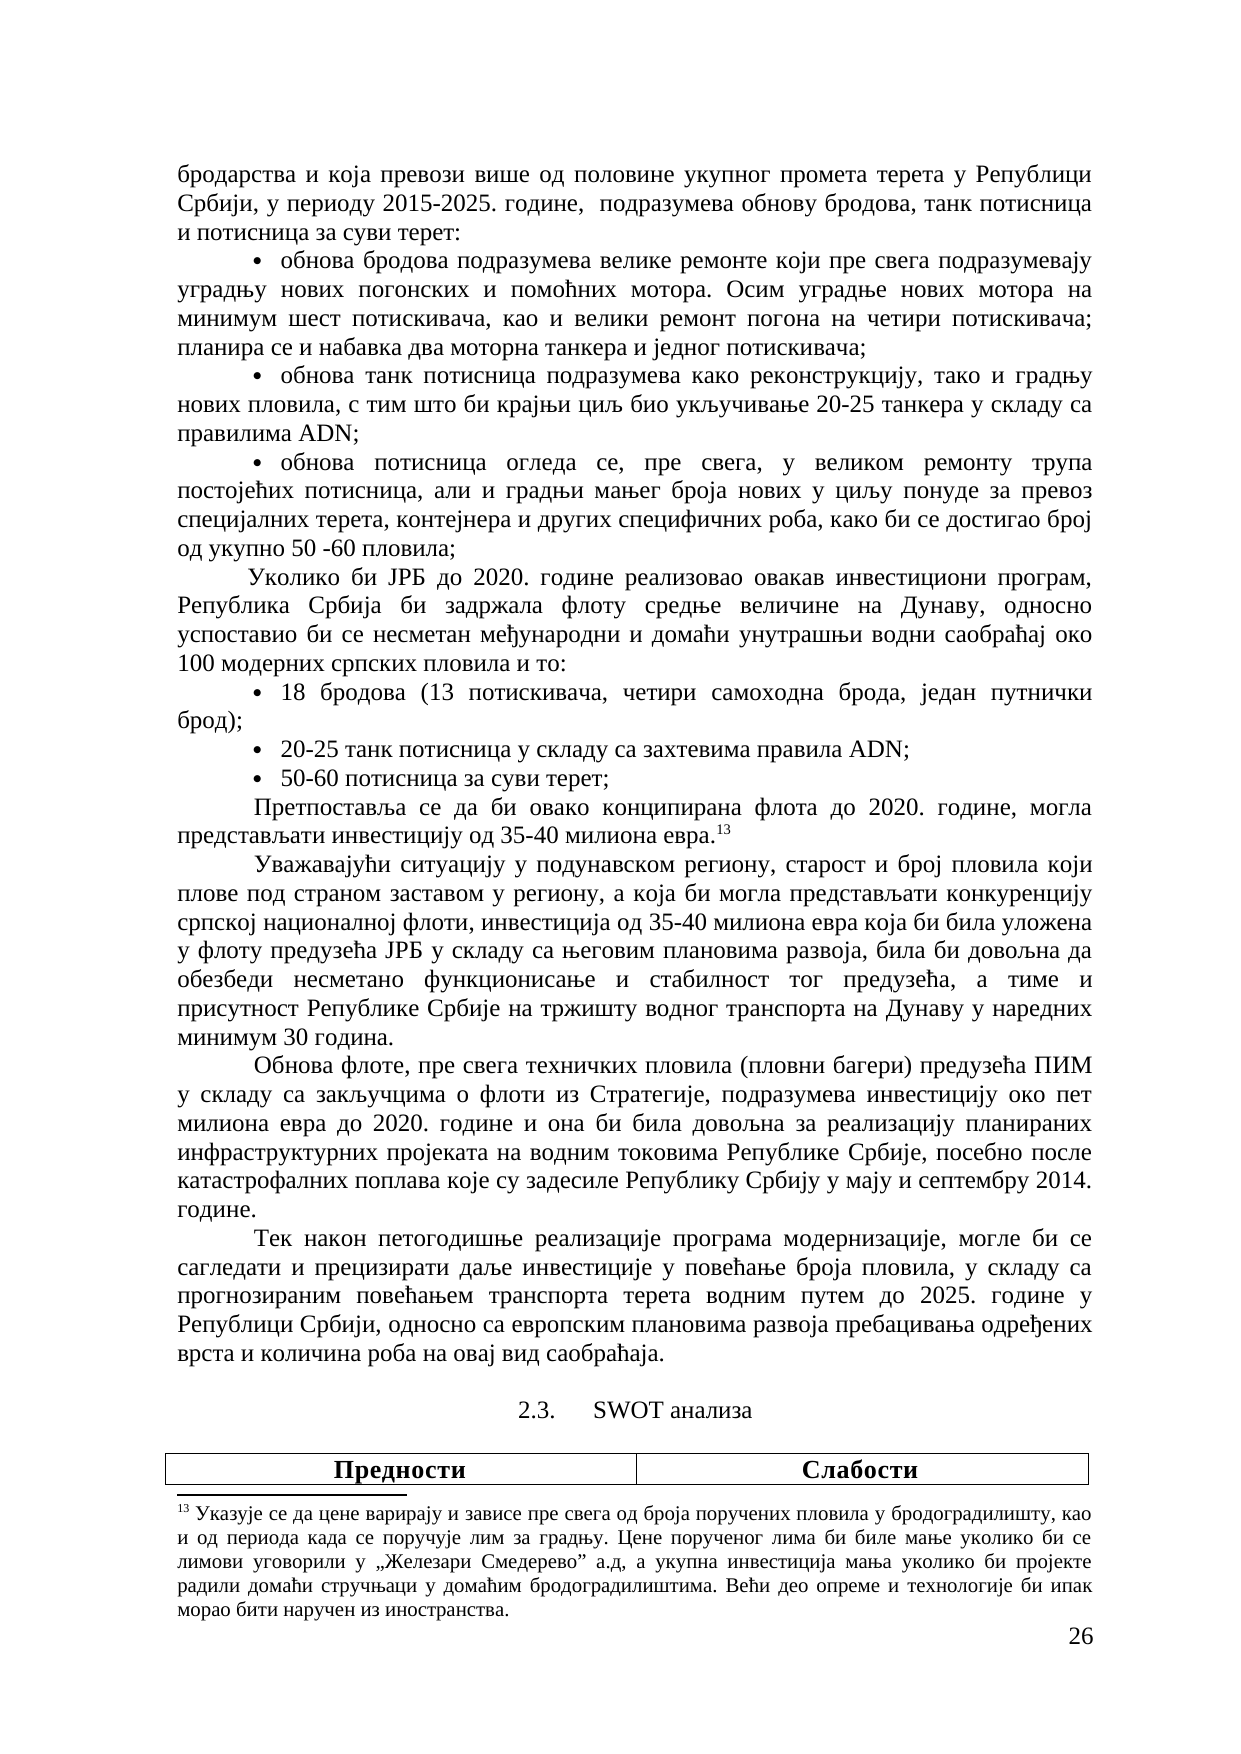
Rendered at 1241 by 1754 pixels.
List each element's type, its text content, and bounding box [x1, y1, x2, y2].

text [177, 159, 1093, 246]
text Уколико би ЈРБ до 2020. године реализовао овакав инвестициони програм, Република Србија би задржала флоту средње величине на Дунаву, односно успоставио би се несметан међународни и домаћи унутрашњи водни саобраћај око 100 модерних српских пловила и то: [177, 562, 1093, 677]
list 50-60 потисница за суви терет; [177, 763, 1093, 792]
list 20-25 танк потисница у складу са захтевима правила АDN; [177, 734, 1093, 763]
text Тек након петогодишње реализације програма модернизације, могле би се сагледати и прецизирати даље инвестиције у повећање броја пловила, у складу са прогнозираним повећањем транспорта терета водним путем до 2025. године у Републици Србији, односно са европским плановима развоја пребацивања одређених врста и количина роба на овај вид саобраћаја. [177, 1223, 1093, 1367]
table_header Предности [166, 1454, 636, 1484]
text Претпоставља се да би овако конципирана флота до 2020. године, могла представљати инвестицију од 35-40 милиона евра. [177, 792, 1093, 849]
list 18 бродова (13 потискивача, четири самоходна брода, један путнички брод); [177, 677, 1093, 734]
text Уважавајући ситуацију у подунавском региону, старост и број пловила који плове под страном заставом у региону, а која би могла представљати конкуренцију српској националној флоти, инвестиција од 35-40 милиона евра која би била уложена у флоту предузећа ЈРБ у складу са његовим плановима развоја, била би довољна да обезбеди несметано функционисање и стабилност тог предузећа, а тиме и присутност Републике Србије на тржишту водног транспорта на Дунаву у наредних минимум 30 година. [177, 849, 1093, 1051]
text Обнова флоте, пре свега техничких пловила (пловни багери) предузећа ПИМ у складу са закључцима о флоти из Стратегије, подразумева инвестицију око пет милиона евра до 2020. године и она би била довољна за реализацију планираних инфраструктурних пројеката на водним токовима Републике Србије, посебно после катастрофалних поплава које су задесиле Републику Србију у мају и септембру 2014. године. [177, 1051, 1093, 1223]
list обнова бродова подразумева велике ремонте који пре свега подразумевају уградњу нових погонских и помоћних мотора. Осим уградње нових мотора на минимум шест потискивача, као и велики ремонт погона на четири потискивача; планира се и набавка два моторна танкера и једног потискивача; [177, 246, 1093, 361]
list обнова потисница огледа се, пре свега, у великом ремонту трупа постојећих потисница, али и градњи мањег броја нових у циљу понуде за превоз специјалних терета, контејнера и других специфичних роба, како би се достигао број од укупно 50 -60 пловила; [177, 447, 1093, 562]
text 2.3. SWOT анализа [177, 1396, 1093, 1424]
table_header Слабости [637, 1454, 1088, 1484]
list обнова танк потисница подразумева како реконструкцију, тако и градњу нових пловила, с тим што би крајњи циљ био укључивање 20-25 танкера у складу са правилима АDN; [177, 361, 1093, 447]
